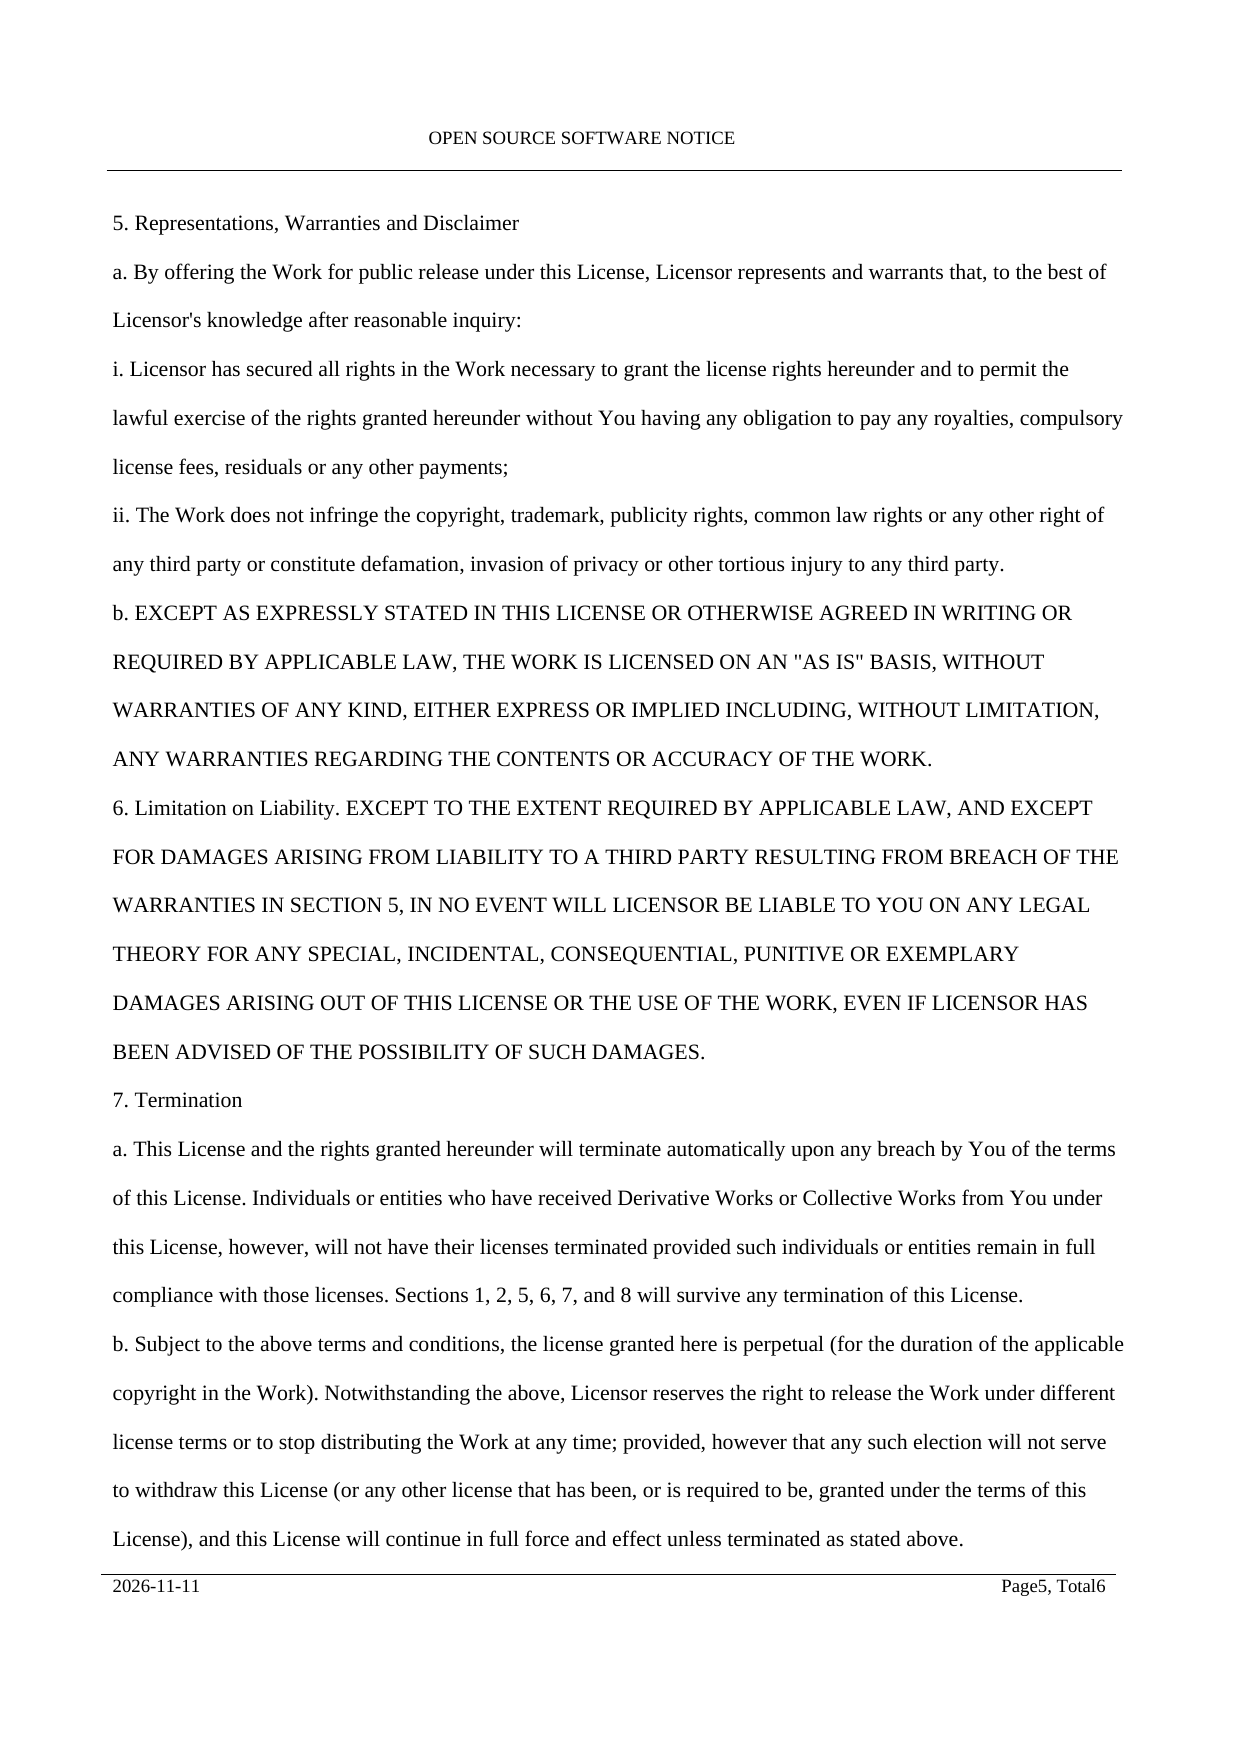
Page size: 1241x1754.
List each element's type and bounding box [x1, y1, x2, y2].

text [112, 206, 1128, 1555]
